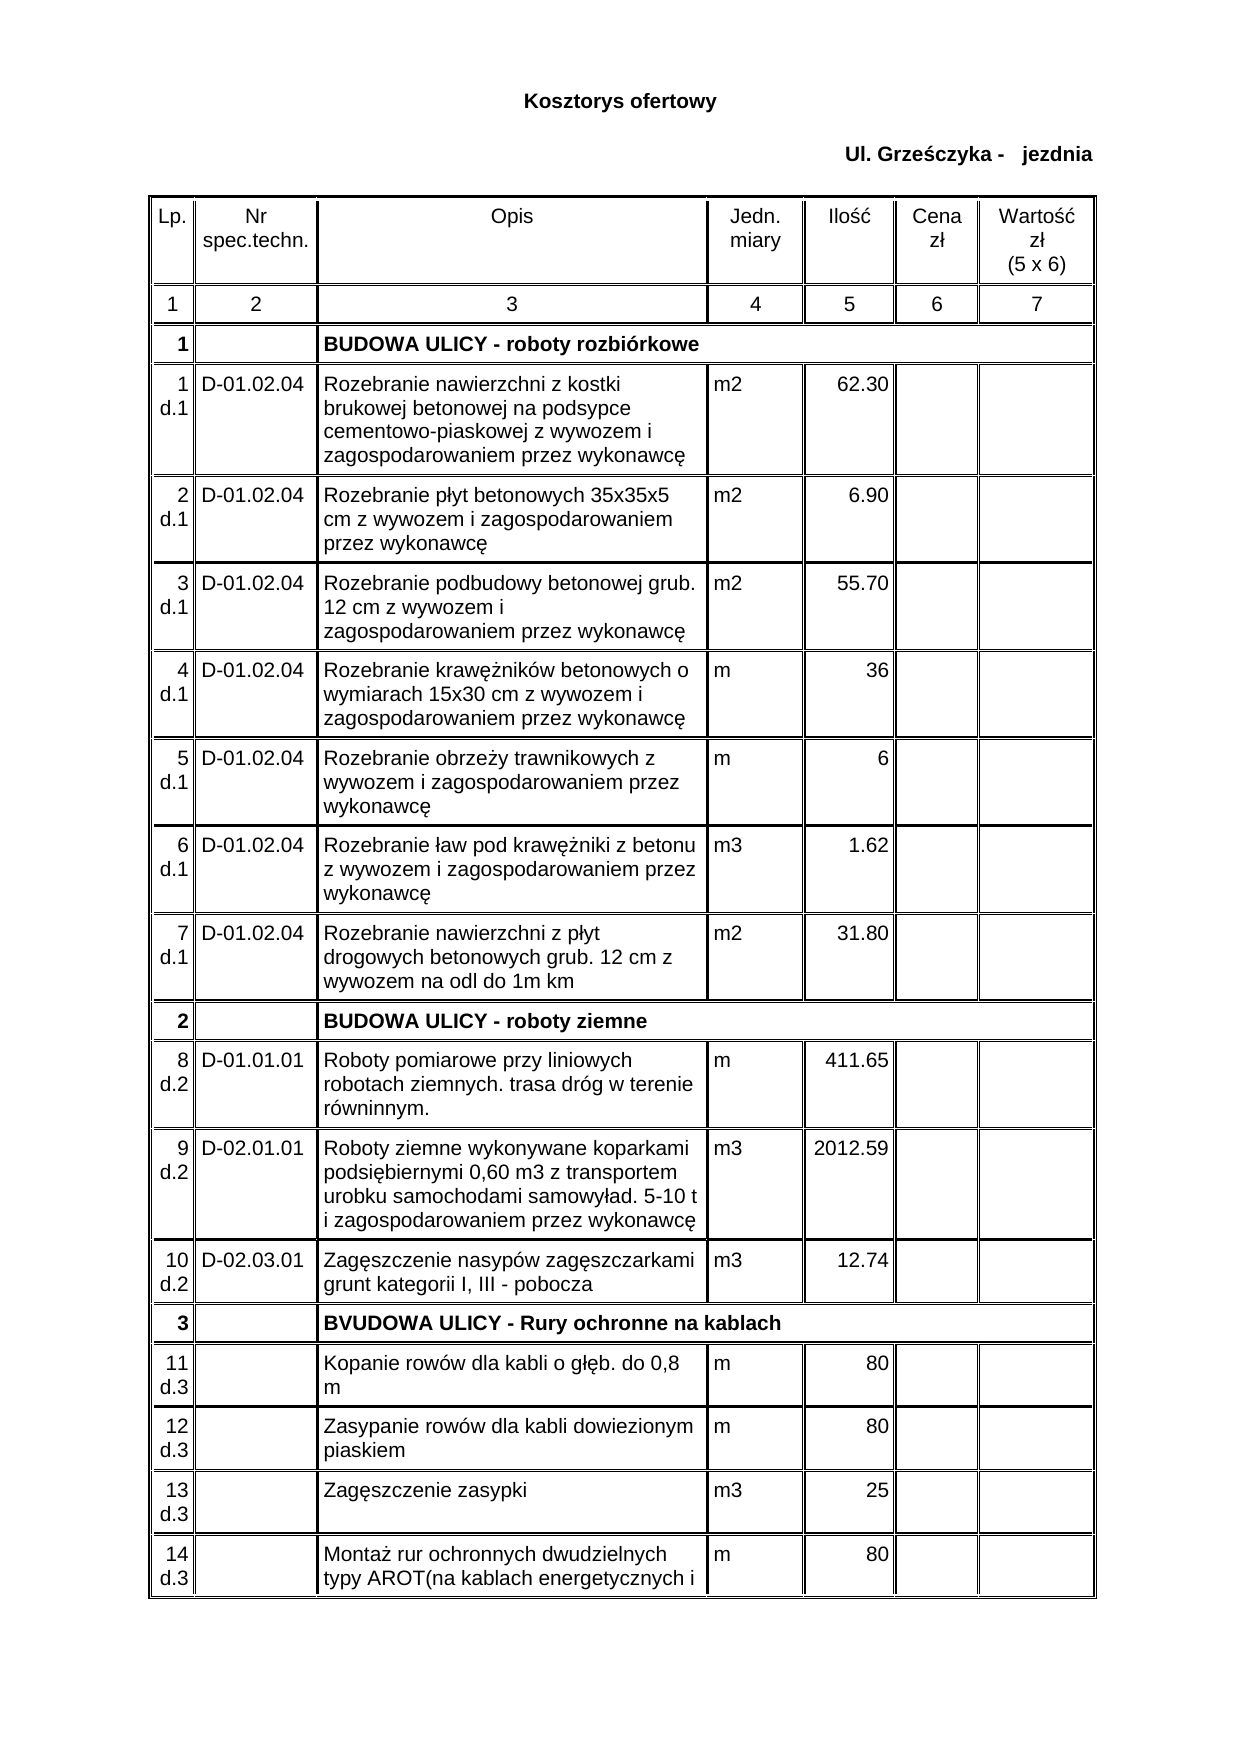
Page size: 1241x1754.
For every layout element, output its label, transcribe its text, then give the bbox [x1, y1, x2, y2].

table_cell 5 [806, 286, 893, 322]
table_header Nr spec.techn. [195, 197, 317, 282]
table_cell D-02.03.01 [196, 1241, 316, 1302]
table_cell 3 [150, 1302, 195, 1341]
table_cell [196, 1472, 316, 1532]
table_cell [979, 1532, 1094, 1596]
table_cell 25 [806, 1472, 893, 1532]
table_cell [897, 477, 977, 561]
table_cell [980, 1238, 1095, 1302]
table_cell [980, 824, 1093, 911]
table_cell m3 [709, 1241, 802, 1302]
table_cell 9 d.2 [152, 1126, 193, 1238]
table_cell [317, 1536, 707, 1596]
table_cell m3 [709, 827, 802, 911]
table_cell [979, 649, 1095, 736]
table_cell 7 [980, 283, 1094, 322]
table_cell Zagęszczenie nasypów zagęszczarkami grunt kategorii I, III - pobocza [319, 1241, 706, 1302]
table_cell 1 [152, 322, 193, 362]
table_cell D-01.02.04 [196, 652, 316, 736]
table_cell [897, 915, 977, 999]
table_cell m [709, 1408, 802, 1468]
table_cell 80 [806, 1345, 893, 1405]
table_cell 55.70 [806, 564, 893, 649]
table_cell 3 d.1 [152, 561, 193, 649]
table_cell m2 [709, 915, 802, 999]
table_header Lp. [152, 198, 195, 282]
table_cell m [709, 740, 802, 824]
table_cell 62.30 [806, 365, 893, 473]
table_header Cena zł [895, 198, 979, 282]
table_cell 2012.59 [806, 1130, 893, 1238]
table_cell [897, 652, 977, 736]
table_cell Rozebranie obrzeży trawnikowych z wywozem i zagospodarowaniem przez wykonawcę [319, 740, 706, 824]
table_cell D-01.01.01 [196, 1042, 316, 1126]
table_cell Rozebranie płyt betonowych 35x35x5 cm z wywozem i zagospodarowaniem przez wykonawcę [319, 477, 706, 561]
table_header Wartość zł (5 x 6) [979, 198, 1093, 282]
table_cell [196, 326, 316, 362]
table_cell 1.62 [806, 827, 893, 911]
table_cell 1 [152, 283, 193, 322]
table_cell [196, 1408, 316, 1468]
table_cell 36 [806, 652, 893, 736]
table_cell [897, 365, 977, 473]
table_cell [980, 1126, 1094, 1238]
table_cell Zasypanie rowów dla kabli dowiezionym piaskiem [319, 1408, 706, 1468]
table_cell Rozebranie podbudowy betonowej grub. 12 cm z wywozem i zagospodarowaniem przez wykonawcę [319, 564, 706, 649]
table_cell m2 [709, 564, 802, 649]
table_cell 4 [709, 286, 802, 322]
table_cell [980, 561, 1093, 649]
table_cell BVUDOWA ULICY - Rury ochronne na kablach [317, 1302, 1095, 1341]
table_cell Kopanie rowów dla kabli o głęb. do 0,8 m [319, 1345, 706, 1405]
table_cell m [709, 1345, 802, 1405]
table_cell [980, 911, 1094, 999]
table_cell 1 d.1 [150, 362, 195, 473]
table_cell Roboty pomiarowe przy liniowych robotach ziemnych. trasa dróg w terenie równinnym. [319, 1042, 706, 1126]
table_cell [196, 1305, 316, 1341]
table_cell m [709, 652, 802, 736]
table_cell [195, 1536, 317, 1596]
table_cell m2 [709, 477, 802, 561]
table_cell [979, 362, 1095, 473]
table_cell 12.74 [806, 1241, 893, 1302]
table_cell D-02.01.01 [196, 1130, 316, 1238]
text Ul. Grześczyka - jezdnia [148, 142, 1092, 166]
table_cell BUDOWA ULICY - roboty rozbiórkowe [319, 322, 1094, 362]
table_cell D-01.02.04 [196, 564, 316, 649]
table_cell [980, 1469, 1094, 1532]
table_cell 411.65 [806, 1042, 893, 1126]
table_header Jedn. miary [707, 197, 804, 282]
table_cell Rozebranie nawierzchni z płyt drogowych betonowych grub. 12 cm z wywozem na odl do 1m km [319, 915, 706, 999]
table_cell D-01.02.04 [196, 365, 316, 473]
table_cell 5 d.1 [152, 736, 193, 824]
table_cell Rozebranie krawężników betonowych o wymiarach 15x30 cm z wywozem i zagospodarowaniem przez wykonawcę [319, 652, 706, 736]
table_cell Roboty ziemne wykonywane koparkami podsiębiernymi 0,60 m3 z transportem urobku samochodami samowyład. 5-10 t i zagospodarowaniem przez wykonawcę [319, 1130, 706, 1238]
table_cell [979, 1039, 1095, 1126]
table_cell [897, 827, 977, 911]
table_cell D-01.02.04 [196, 827, 316, 911]
table_cell [196, 1345, 316, 1405]
table_cell 13 d.3 [152, 1469, 193, 1532]
table_cell 12 d.3 [152, 1405, 193, 1468]
table_cell 4 d.1 [150, 649, 195, 736]
table_cell [980, 1341, 1094, 1405]
table_header Opis [317, 197, 707, 282]
table_cell 14 d.3 [152, 1532, 195, 1596]
table_cell [895, 1536, 979, 1596]
table_cell [897, 564, 977, 649]
table_cell 2 [196, 286, 316, 322]
table_cell [897, 1130, 977, 1238]
table_cell BUDOWA ULICY - roboty ziemne [319, 999, 1094, 1039]
table_cell [897, 1345, 977, 1405]
table_cell 10 d.2 [150, 1238, 193, 1302]
table_cell [980, 736, 1094, 824]
table_cell Rozebranie nawierzchni z kostki brukowej betonowej na podsypce cementowo-piaskowej z wywozem i zagospodarowaniem przez wykonawcę [319, 365, 706, 473]
table_cell 3 [319, 286, 706, 322]
table_cell m [709, 1042, 802, 1126]
table_cell 7 d.1 [152, 911, 193, 999]
table_cell 2 d.1 [152, 474, 193, 561]
table_cell 31.80 [806, 915, 893, 999]
table_cell 6 [806, 740, 893, 824]
table_cell [897, 1241, 977, 1302]
table_cell Rozebranie ław pod krawężniki z betonu z wywozem i zagospodarowaniem przez wykonawcę [319, 827, 706, 911]
table_cell [897, 1472, 977, 1532]
table_cell m3 [709, 1130, 802, 1238]
table_cell D-01.02.04 [196, 915, 316, 999]
table_header Ilość [804, 197, 895, 282]
table_cell 80 [806, 1408, 893, 1468]
table_cell [897, 740, 977, 824]
table_cell 8 d.2 [150, 1039, 195, 1126]
table_cell 6.90 [806, 477, 893, 561]
table_cell [897, 1408, 977, 1468]
table_cell 80 [804, 1532, 895, 1596]
table_cell D-01.02.04 [196, 477, 316, 561]
table_cell [897, 1042, 977, 1126]
table_cell 2 [152, 999, 193, 1039]
table_cell D-01.02.04 [196, 740, 316, 824]
table_cell Zagęszczenie zasypki [319, 1472, 706, 1532]
table_cell m3 [709, 1472, 802, 1532]
table_cell [196, 1003, 316, 1039]
table_cell [980, 474, 1094, 561]
table_cell 11 d.3 [152, 1341, 193, 1405]
table_cell 6 [897, 286, 977, 322]
table_cell 6 d.1 [152, 824, 193, 911]
table_cell m [707, 1532, 804, 1596]
table_cell [980, 1405, 1093, 1468]
text Kosztorys ofertowy [148, 89, 1092, 113]
table_cell m2 [709, 365, 802, 473]
